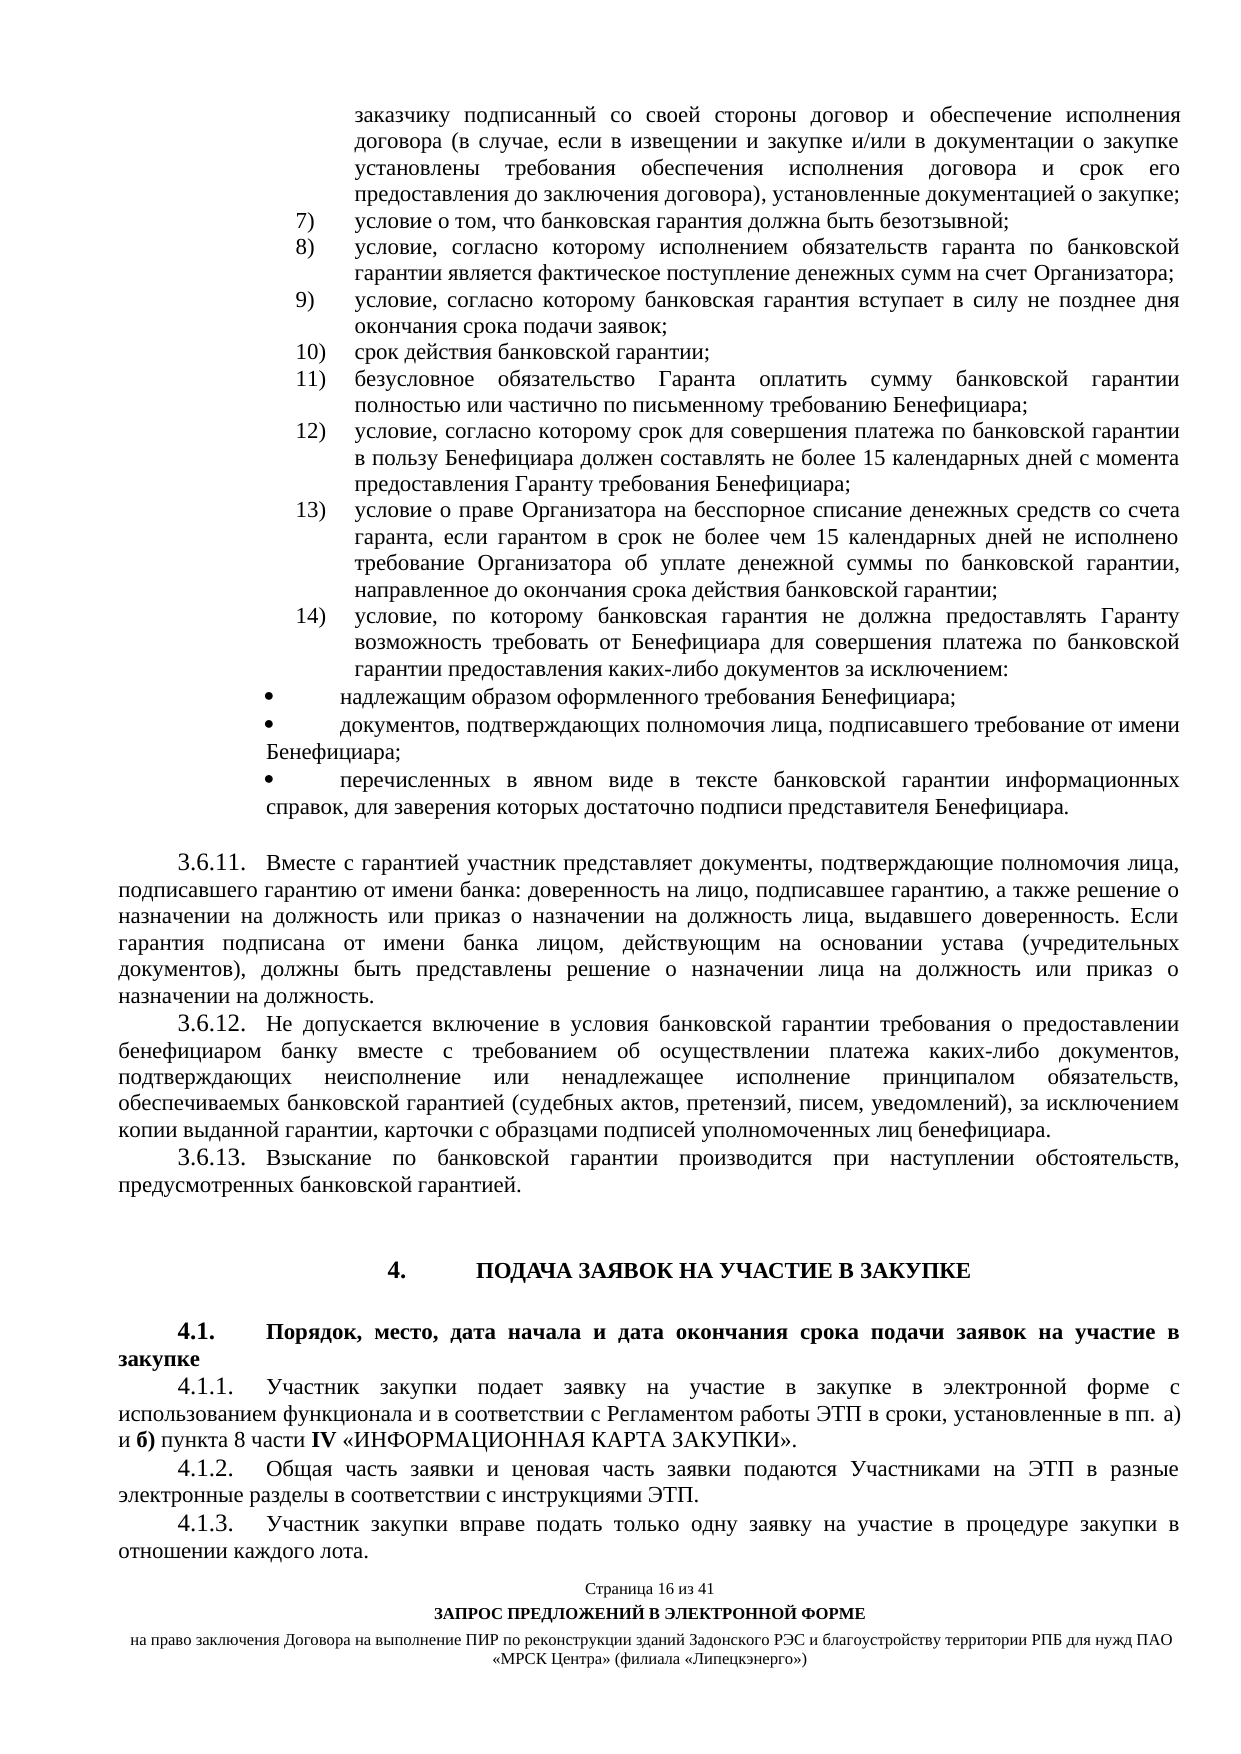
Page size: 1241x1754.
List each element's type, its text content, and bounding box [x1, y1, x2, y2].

list срок действия банковской гарантии; [295, 338, 1181, 365]
list документов, подтверждающих полномочия лица, подписавшего требование от имени Бенефициара; [265, 712, 1181, 764]
subtitle ПОДАЧА ЗАЯВОК НА УЧАСТИЕ В ЗАКУПКЕ [118, 1255, 1181, 1284]
subtitle Общая часть заявки и ценовая часть заявки подаются Участниками на ЭТП в разные электронные разделы в соответствии с инструкциями ЭТП. [118, 1453, 1181, 1508]
subtitle Участник закупки подает заявку на участие в закупке в электронной форме с использованием функционала и в соответствии с Регламентом работы ЭТП в сроки, установленные в пп. а) и б) пункта 8 части IV «ИНФОРМАЦИОННАЯ КАРТА ЗАКУПКИ». [118, 1371, 1181, 1453]
list условие, согласно которому срок для совершения платежа по банковской гарантии в пользу Бенефициара должен составлять не более 15 календарных дней с момента предоставления Гаранту требования Бенефициара; [295, 417, 1181, 497]
list надлежащим образом оформленного требования Бенефициара; [265, 683, 1181, 709]
list условие о том, что банковская гарантия должна быть безотзывной; [295, 207, 1181, 233]
list условие, согласно которому исполнением обязательств гаранта по банковской гарантии является фактическое поступление денежных сумм на счет Организатора; [295, 233, 1181, 286]
list условие о праве Организатора на бесспорное списание денежных средств со счета гаранта, если гарантом в срок не более чем 15 календарных дней не исполнено требование Организатора об уплате денежной суммы по банковской гарантии, направленное до окончания срока действия банковской гарантии; [295, 497, 1181, 602]
subtitle Участник закупки вправе подать только одну заявку на участие в процедуре закупки в отношении каждого лота. [118, 1508, 1181, 1563]
subtitle Вместе с гарантией участник представляет документы, подтверждающие полномочия лица, подписавшего гарантию от имени банка: доверенность на лицо, подписавшее гарантию, а также решение о назначении на должность или приказ о назначении на должность лица, выдавшего доверенность. Если гарантия подписана от имени банка лицом, действующим на основании устава (учредительных документов), должны быть представлены решение о назначении лица на должность или приказ о назначении на должность. [118, 847, 1181, 1008]
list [295, 101, 1181, 207]
list перечисленных в явном виде в тексте банковской гарантии информационных справок, для заверения которых достаточно подписи представителя Бенефициара. [265, 766, 1181, 819]
list условие, по которому банковская гарантия не должна предоставлять Гаранту возможность требовать от Бенефициара для совершения платежа по банковской гарантии предоставления каких-либо документов за исключением: [295, 602, 1181, 681]
list безусловное обязательство Гаранта оплатить сумму банковской гарантии полностью или частично по письменному требованию Бенефициара; [295, 365, 1181, 417]
subtitle Не допускается включение в условия банковской гарантии требования о предоставлении бенефициаром банку вместе с требованием об осуществлении платежа каких-либо документов, подтверждающих неисполнение или ненадлежащее исполнение принципалом обязательств, обеспечиваемых банковской гарантией (судебных актов, претензий, писем, уведомлений), за исключением копии выданной гарантии, карточки с образцами подписей уполномоченных лиц бенефициара. [118, 1008, 1181, 1142]
list условие, согласно которому банковская гарантия вступает в силу не позднее дня окончания срока подачи заявок; [295, 286, 1181, 338]
subtitle Порядок, место, дата начала и дата окончания срока подачи заявок на участие в закупке [118, 1316, 1181, 1371]
subtitle Взыскание по банковской гарантии производится при наступлении обстоятельств, предусмотренных банковской гарантией. [118, 1142, 1181, 1197]
